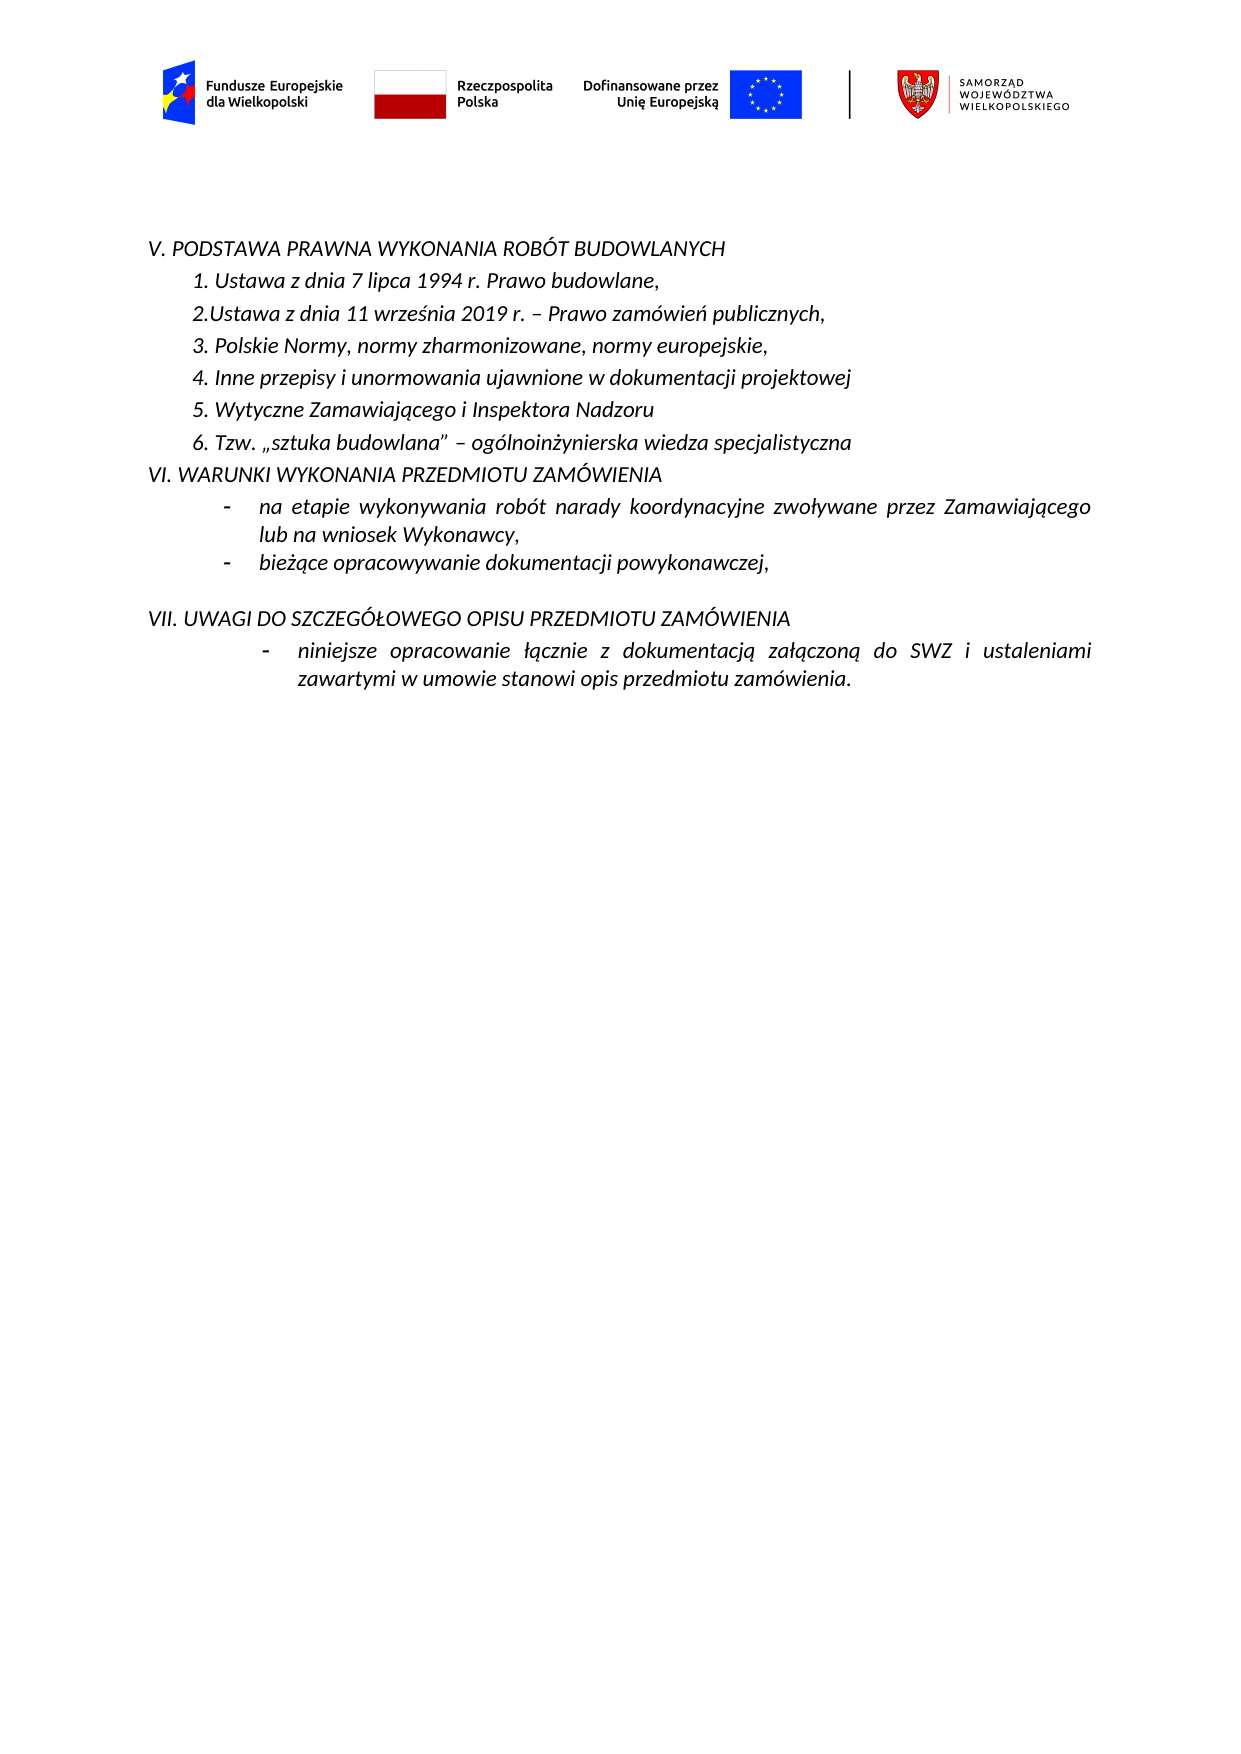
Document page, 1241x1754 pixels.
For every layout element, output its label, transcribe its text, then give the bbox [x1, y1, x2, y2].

list niniejsze opracowanie łącznie z dokumentacją załączoną do SWZ i ustaleniami zawartymi w umowie stanowi opis przedmiotu zamówienia. [260, 636, 1093, 692]
list na etapie wykonywania robót narady koordynacyjne zwoływane przez Zamawiającego lub na wniosek Wykonawcy, [221, 492, 1093, 548]
text 2.Ustawa z dnia 11 września 2019 r. – Prawo zamówień publicznych, [192, 299, 1093, 327]
text VI. WARUNKI WYKONANIA PRZEDMIOTU ZAMÓWIENIA [148, 460, 1093, 488]
text 5. Wytyczne Zamawiającego i Inspektora Nadzoru [192, 395, 1093, 423]
text V. PODSTAWA PRAWNA WYKONANIA ROBÓT BUDOWLANYCH [148, 234, 1093, 262]
text 4. Inne przepisy i unormowania ujawnione w dokumentacji projektowej [192, 363, 1093, 391]
text VII. UWAGI DO SZCZEGÓŁOWEGO OPISU PRZEDMIOTU ZAMÓWIENIA [148, 604, 1093, 632]
list bieżące opracowywanie dokumentacji powykonawczej, [221, 548, 1093, 576]
text 1. Ustawa z dnia 7 lipca 1994 r. Prawo budowlane, [192, 267, 1093, 295]
text 6. Tzw. „sztuka budowlana” – ogólnoinżynierska wiedza specjalistyczna [192, 428, 1093, 456]
text 3. Polskie Normy, normy zharmonizowane, normy europejskie, [192, 331, 1093, 359]
picture [147, 44, 1085, 141]
